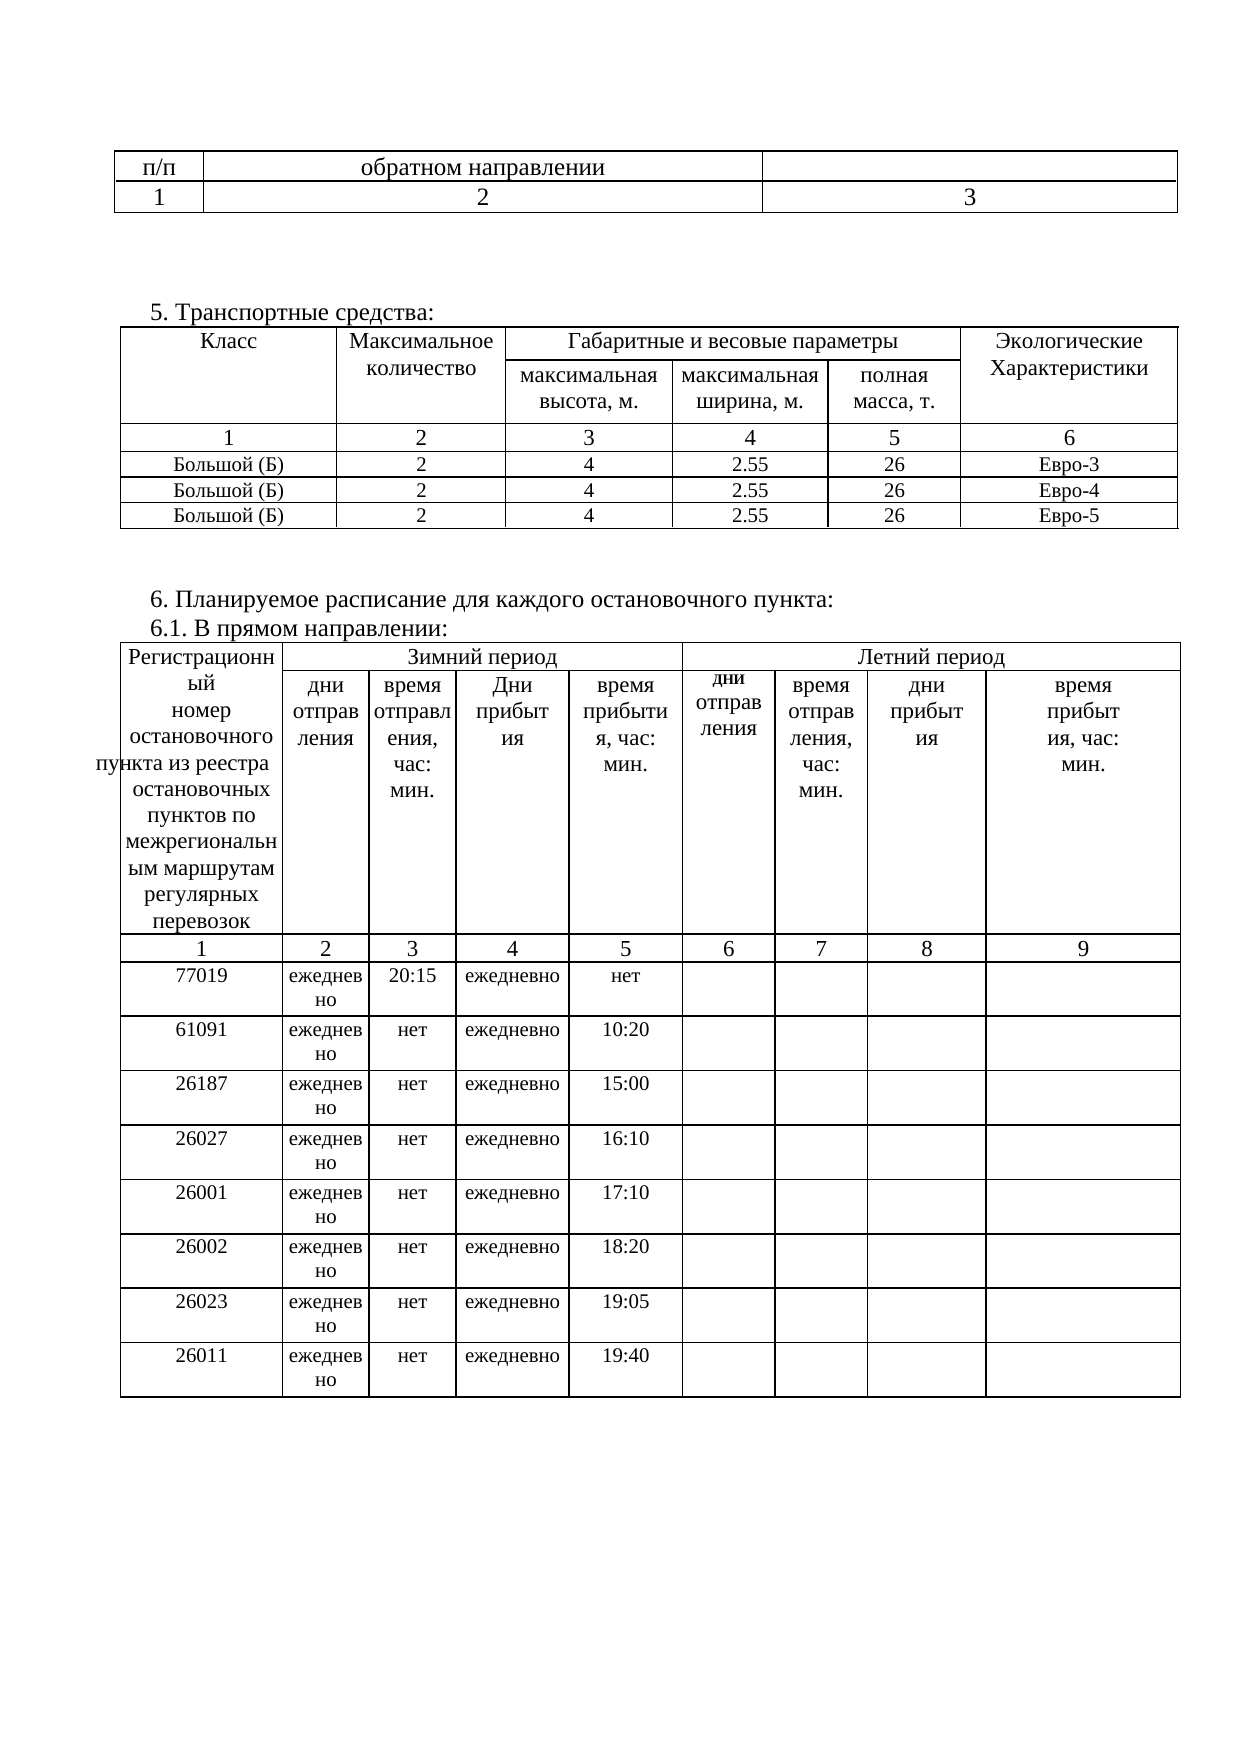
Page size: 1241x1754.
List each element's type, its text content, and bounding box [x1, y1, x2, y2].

table_cell Евро-4 [961, 478, 1177, 502]
table_cell 77019 [121, 963, 282, 1015]
table_cell 4 [506, 478, 672, 502]
table_cell ДНИ отправ ления [683, 671, 774, 933]
table_cell 9 [987, 935, 1180, 961]
table_cell 2 [283, 935, 368, 961]
table_cell 19:05 [570, 1289, 682, 1342]
table_cell [868, 1289, 985, 1342]
table_cell нет [370, 1017, 455, 1070]
table_cell [683, 1343, 774, 1396]
table_cell [868, 1343, 985, 1396]
table_cell 26 [829, 452, 960, 476]
table_cell [683, 1126, 774, 1178]
table_cell дни отправ ления [283, 671, 368, 933]
table_cell Большой (Б) [121, 503, 336, 527]
table_cell 6 [683, 935, 774, 961]
table_header Максимальное количество [337, 328, 505, 423]
table_cell ежедневно [283, 1071, 368, 1124]
table_cell 16:10 [570, 1126, 682, 1178]
table_cell 26011 [121, 1343, 282, 1396]
table_cell максимальная ширина, м. [673, 361, 827, 423]
table_header Экологические Характеристики [961, 328, 1177, 423]
table_cell [868, 963, 985, 1015]
table_cell нет [370, 1343, 455, 1396]
table_cell [987, 1126, 1180, 1178]
table_cell 26027 [121, 1126, 282, 1178]
table_cell 8 [868, 935, 985, 961]
table_cell [987, 1017, 1180, 1070]
table_cell 2 [204, 182, 762, 212]
table_cell [987, 1289, 1180, 1342]
table_cell [868, 1071, 985, 1124]
table_cell дни прибыт ия [868, 671, 985, 933]
table_cell 5 [570, 935, 682, 961]
table_cell [868, 1180, 985, 1233]
table_cell ежедневно [283, 1289, 368, 1342]
table_cell 2 [337, 478, 505, 502]
table_cell Евро-5 [961, 503, 1177, 527]
table_cell 5 [829, 424, 960, 451]
table_cell 19:40 [570, 1343, 682, 1396]
table_cell 26 [829, 503, 960, 527]
table_header Зимний период [283, 643, 682, 669]
table_cell 3 [506, 424, 672, 451]
table_cell 20:15 [370, 963, 455, 1015]
table_header Регистрационный номер остановочного пункта из реестра остановочных пунктов по межрегиональным маршрутам регулярных перевозок [121, 643, 282, 933]
table_cell нет [370, 1126, 455, 1178]
table_cell 4 [673, 424, 827, 451]
table_cell [683, 1289, 774, 1342]
table_cell [776, 1071, 867, 1124]
table_cell ежедневно [457, 1071, 568, 1124]
table_header N п/п [115, 152, 203, 180]
text 6.1. В прямом направлении: [150, 613, 1090, 642]
table_cell 6 [961, 424, 1177, 451]
table_cell [776, 1017, 867, 1070]
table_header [763, 152, 1177, 180]
table_cell 4 [506, 452, 672, 476]
table_cell [683, 1180, 774, 1233]
table_cell ежедневно [283, 1180, 368, 1233]
table_cell ежедневно [457, 1289, 568, 1342]
table_cell 1 [115, 181, 203, 212]
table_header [204, 152, 762, 180]
table_cell 26 [829, 478, 960, 502]
table_cell ежедневно [457, 1126, 568, 1178]
table_cell ежедневно [457, 1017, 568, 1070]
table_cell 26023 [121, 1289, 282, 1342]
table_cell ежедневно [283, 963, 368, 1015]
text 6. Планируемое расписание для каждого остановочного пункта: [150, 584, 1090, 613]
table_cell 26187 [121, 1071, 282, 1124]
table_cell [776, 1289, 867, 1342]
table_cell [683, 1017, 774, 1070]
table_cell 2.55 [673, 503, 827, 527]
table_cell [868, 1017, 985, 1070]
table_cell 61091 [121, 1017, 282, 1070]
table_cell 17:10 [570, 1180, 682, 1233]
table_cell [776, 1235, 867, 1287]
table_cell 3 [370, 935, 455, 961]
table_cell 2 [337, 503, 505, 527]
table_cell полная масса, т. [829, 361, 960, 423]
table_cell [776, 1126, 867, 1178]
table_header Летний период [683, 643, 1180, 669]
table_cell 2 [337, 424, 505, 451]
table_cell 3 [763, 180, 1177, 212]
table_cell [776, 963, 867, 1015]
table_cell нет [370, 1180, 455, 1233]
table_cell ежедневно [283, 1126, 368, 1178]
table_cell [987, 1180, 1180, 1233]
table_cell ежедневно [283, 1343, 368, 1396]
table_cell Евро-3 [961, 452, 1177, 476]
table_cell время отправл ения, час: мин. [370, 671, 455, 933]
table_cell 1 [121, 424, 336, 451]
table_cell [683, 1071, 774, 1124]
table_cell 4 [506, 503, 672, 527]
table_cell 2.55 [673, 452, 827, 476]
table_cell [776, 1343, 867, 1396]
table_cell Большой (Б) [121, 478, 336, 502]
table_cell Большой (Б) [121, 452, 336, 476]
table_cell нет [370, 1235, 455, 1287]
table_header Класс [121, 328, 336, 423]
table_cell 2 [337, 452, 505, 476]
table_cell [987, 1071, 1180, 1124]
table_cell ежедневно [457, 1343, 568, 1396]
table_cell ежедневно [457, 1235, 568, 1287]
table_cell нет [370, 1071, 455, 1124]
table_cell Дни прибыт ия [457, 671, 568, 933]
table_cell время прибыти я, час: мин. [570, 671, 682, 933]
table_cell нет [570, 963, 682, 1015]
table_cell [683, 1235, 774, 1287]
table_cell [868, 1126, 985, 1178]
table_cell [987, 1343, 1180, 1396]
table_cell [683, 963, 774, 1015]
table_cell 2.55 [673, 478, 827, 502]
table_cell 18:20 [570, 1235, 682, 1287]
table_cell 26001 [121, 1180, 282, 1233]
table_cell [987, 963, 1180, 1015]
table_cell ежедневно [283, 1017, 368, 1070]
table_cell 4 [457, 935, 568, 961]
table_cell [776, 1180, 867, 1233]
table_cell ежедневно [283, 1235, 368, 1287]
table_cell 1 [121, 935, 282, 961]
table_cell ежедневно [457, 1180, 568, 1233]
table_cell ежедневно [457, 963, 568, 1015]
table_cell 15:00 [570, 1071, 682, 1124]
table_cell нет [370, 1289, 455, 1342]
table_cell 7 [776, 935, 867, 961]
table_header Габаритные и весовые параметры [506, 328, 960, 359]
table_cell время прибыт ия, час: мин. [987, 671, 1180, 933]
table_cell [868, 1235, 985, 1287]
table_cell 26002 [121, 1235, 282, 1287]
table_cell максимальная высота, м. [506, 361, 672, 423]
text 5. Транспортные средства: [150, 297, 1090, 326]
table_cell 10:20 [570, 1017, 682, 1070]
table_cell [987, 1235, 1180, 1287]
table_cell время отправ ления, час: мин. [776, 671, 867, 933]
